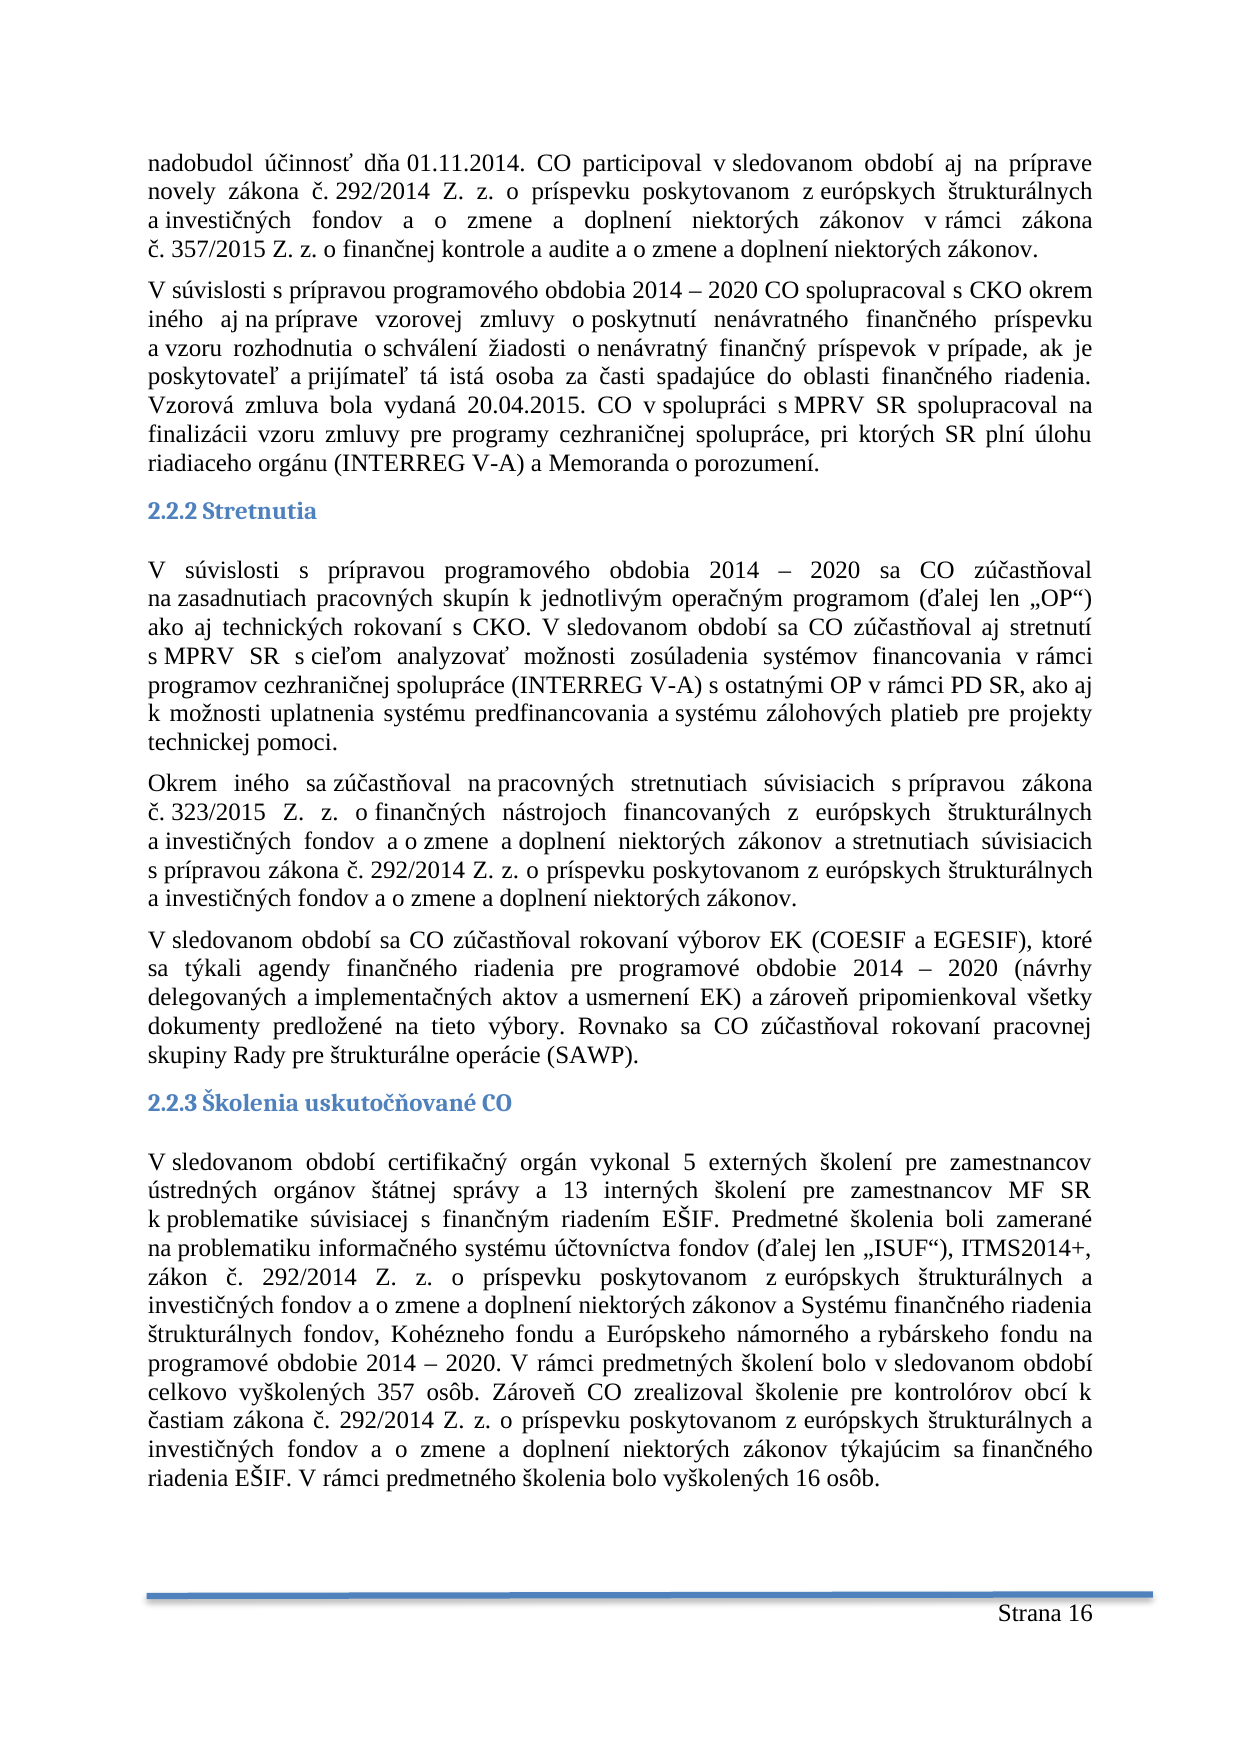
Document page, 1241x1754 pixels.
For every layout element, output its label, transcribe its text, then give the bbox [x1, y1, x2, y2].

subtitle 2.2.3 Školenia uskutočňované CO [148, 1089, 1093, 1118]
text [148, 148, 1093, 263]
text V sledovanom období sa CO zúčastňoval rokovaní výborov EK (COESIF a EGESIF), ktoré sa týkali agendy finančného riadenia pre programové obdobie 2014 – 2020 (návrhy delegovaných a implementačných aktov a usmernení EK) a zároveň pripomienkoval všetky dokumenty predložené na tieto výbory. Rovnako sa CO zúčastňoval rokovaní pracovnej skupiny Rady pre štrukturálne operácie (SAWP). [148, 925, 1093, 1068]
text V súvislosti s prípravou programového obdobia 2014 – 2020 sa CO zúčastňoval na zasadnutiach pracovných skupín k jednotlivým operačným programom (ďalej len „OP“) ako aj technických rokovaní s CKO. V sledovanom období sa CO zúčastňoval aj stretnutí s MPRV SR s cieľom analyzovať možnosti zosúladenia systémov financovania v rámci programov cezhraničnej spolupráce (INTERREG V-A) s ostatnými OP v rámci PD SR, ako aj k možnosti uplatnenia systému predfinancovania a systému zálohových platieb pre projekty technickej pomoci. [148, 555, 1093, 756]
text V súvislosti s prípravou programového obdobia 2014 – 2020 CO spolupracoval s CKO okrem iného aj na príprave vzorovej zmluvy o poskytnutí nenávratného finančného príspevku a vzoru rozhodnutia o schválení žiadosti o nenávratný finančný príspevok v prípade, ak je poskytovateľ a prijímateľ tá istá osoba za časti spadajúce do oblasti finančného riadenia. Vzorová zmluva bola vydaná 20.04.2015. CO v spolupráci s MPRV SR spolupracoval na finalizácii vzoru zmluvy pre programy cezhraničnej spolupráce, pri ktorých SR plní úlohu riadiaceho orgánu (INTERREG V-A) a Memoranda o porozumení. [148, 275, 1093, 476]
text V sledovanom období certifikačný orgán vykonal 5 externých školení pre zamestnancov ústredných orgánov štátnej správy a 13 interných školení pre zamestnancov MF SR k problematike súvisiacej s finančným riadením EŠIF. Predmetné školenia boli zamerané na problematiku informačného systému účtovníctva fondov (ďalej len „ISUF“), ITMS2014+, zákon č. 292/2014 Z. z. o príspevku poskytovanom z európskych štrukturálnych a investičných fondov a o zmene a doplnení niektorých zákonov a Systému finančného riadenia štrukturálnych fondov, Kohézneho fondu a Európskeho námorného a rybárskeho fondu na programové obdobie 2014 – 2020. V rámci predmetných školení bolo v sledovanom období celkovo vyškolených 357 osôb. Zároveň CO zrealizoval školenie pre kontrolórov obcí k častiam zákona č. 292/2014 Z. z. o príspevku poskytovanom z európskych štrukturálnych a investičných fondov a o zmene a doplnení niektorých zákonov týkajúcim sa finančného riadenia EŠIF. V rámci predmetného školenia bolo vyškolených 16 osôb. [148, 1147, 1093, 1492]
subtitle 2.2.2 Stretnutia [148, 497, 1093, 526]
text Okrem iného sa zúčastňoval na pracovných stretnutiach súvisiacich s prípravou zákona č. 323/2015 Z. z. o finančných nástrojoch financovaných z európskych štrukturálnych a investičných fondov a o zmene a doplnení niektorých zákonov a stretnutiach súvisiacich s prípravou zákona č. 292/2014 Z. z. o príspevku poskytovanom z európskych štrukturálnych a investičných fondov a o zmene a doplnení niektorých zákonov. [148, 768, 1093, 912]
